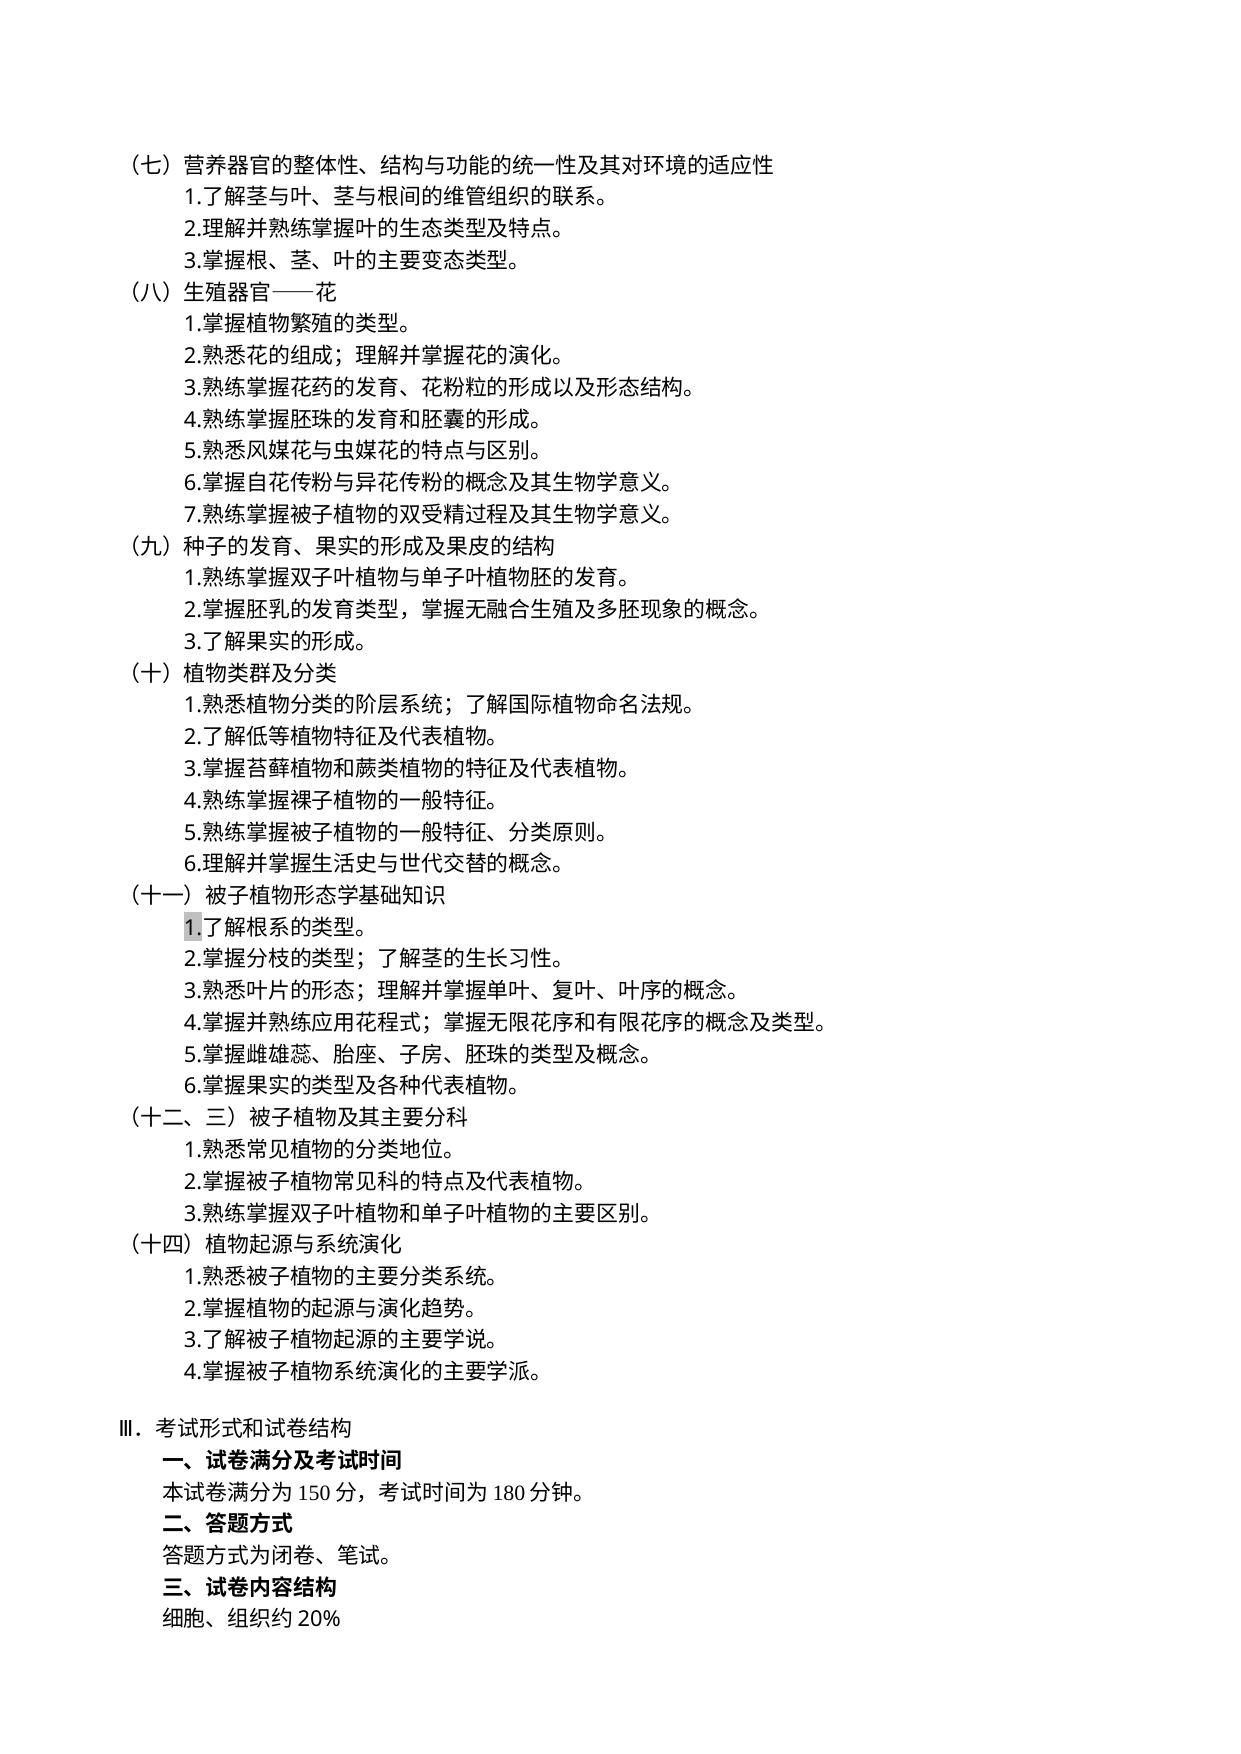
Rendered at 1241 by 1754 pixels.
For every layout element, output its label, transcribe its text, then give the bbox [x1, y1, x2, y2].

text 二、答题方式 [118, 1506, 1122, 1538]
text （九）种子的发育、果实的形成及果皮的结构 [118, 529, 1122, 560]
text 1.熟练掌握双子叶植物与单子叶植物胚的发育。 [118, 560, 1122, 592]
text 答题方式为闭卷、笔试。 [118, 1538, 1122, 1570]
text Ⅲ．考试形式和试卷结构 [118, 1411, 1122, 1443]
text 1.了解根系的类型。 [184, 910, 1122, 941]
text 7.熟练掌握被子植物的双受精过程及其生物学意义。 [118, 497, 1122, 529]
text 3.熟练掌握花药的发育、花粉粒的形成以及形态结构。 [118, 370, 1122, 402]
text 5.熟悉风媒花与虫媒花的特点与区别。 [118, 433, 1122, 465]
text 2.掌握胚乳的发育类型，掌握无融合生殖及多胚现象的概念。 [118, 592, 1122, 624]
text 1.熟悉植物分类的阶层系统；了解国际植物命名法规。 [118, 687, 1122, 719]
text 4.掌握被子植物系统演化的主要学派。 [118, 1354, 1122, 1386]
text 6.掌握自花传粉与异花传粉的概念及其生物学意义。 [118, 465, 1122, 497]
text 2.了解低等植物特征及代表植物。 [118, 719, 1122, 751]
text 3.熟悉叶片的形态；理解并掌握单叶、复叶、叶序的概念。 [184, 973, 1122, 1005]
text 3.掌握根、茎、叶的主要变态类型。 [118, 243, 1122, 275]
text 3.掌握苔藓植物和蕨类植物的特征及代表植物。 [118, 751, 1122, 783]
text 4.熟练掌握裸子植物的一般特征。 [118, 783, 1122, 814]
text （十一）被子植物形态学基础知识 [118, 878, 1122, 910]
text 1.了解茎与叶、茎与根间的维管组织的联系。 [118, 179, 1122, 211]
text （十四）植物起源与系统演化 [118, 1227, 1122, 1259]
text （八）生殖器官——花 [118, 275, 1122, 306]
text 3.了解果实的形成。 [118, 624, 1122, 656]
text （七）营养器官的整体性、结构与功能的统一性及其对环境的适应性 [118, 148, 1122, 179]
text 6.理解并掌握生活史与世代交替的概念。 [118, 846, 1122, 878]
text 4.掌握并熟练应用花程式；掌握无限花序和有限花序的概念及类型。 [140, 1005, 1122, 1037]
text 1.掌握植物繁殖的类型。 [118, 306, 1122, 338]
text 2.掌握被子植物常见科的特点及代表植物。 [118, 1164, 1122, 1196]
text 一、试卷满分及考试时间 [118, 1443, 1122, 1475]
text （十二、三）被子植物及其主要分科 [118, 1100, 1122, 1132]
text 2.熟悉花的组成；理解并掌握花的演化。 [140, 338, 1122, 370]
text 6.掌握果实的类型及各种代表植物。 [118, 1068, 1122, 1100]
text 1.熟悉常见植物的分类地位。 [118, 1132, 1122, 1164]
text 细胞、组织约20% [118, 1601, 1122, 1633]
text （十）植物类群及分类 [118, 656, 1122, 687]
text 2.掌握分枝的类型；了解茎的生长习性。 [118, 941, 1122, 973]
text 三、试卷内容结构 [118, 1570, 1122, 1601]
text 5.熟练掌握被子植物的一般特征、分类原则。 [118, 814, 1122, 846]
text 4.熟练掌握胚珠的发育和胚囊的形成。 [118, 402, 1122, 433]
text 3.熟练掌握双子叶植物和单子叶植物的主要区别。 [118, 1196, 1122, 1227]
text 3.了解被子植物起源的主要学说。 [118, 1322, 1122, 1354]
text 2.掌握植物的起源与演化趋势。 [118, 1291, 1122, 1322]
text 本试卷满分为150分，考试时间为180分钟。 [118, 1475, 1122, 1506]
text 5.掌握雌雄蕊、胎座、子房、胚珠的类型及概念。 [184, 1037, 1122, 1068]
text 1.熟悉被子植物的主要分类系统。 [184, 1259, 1122, 1291]
text 2.理解并熟练掌握叶的生态类型及特点。 [118, 211, 1122, 243]
